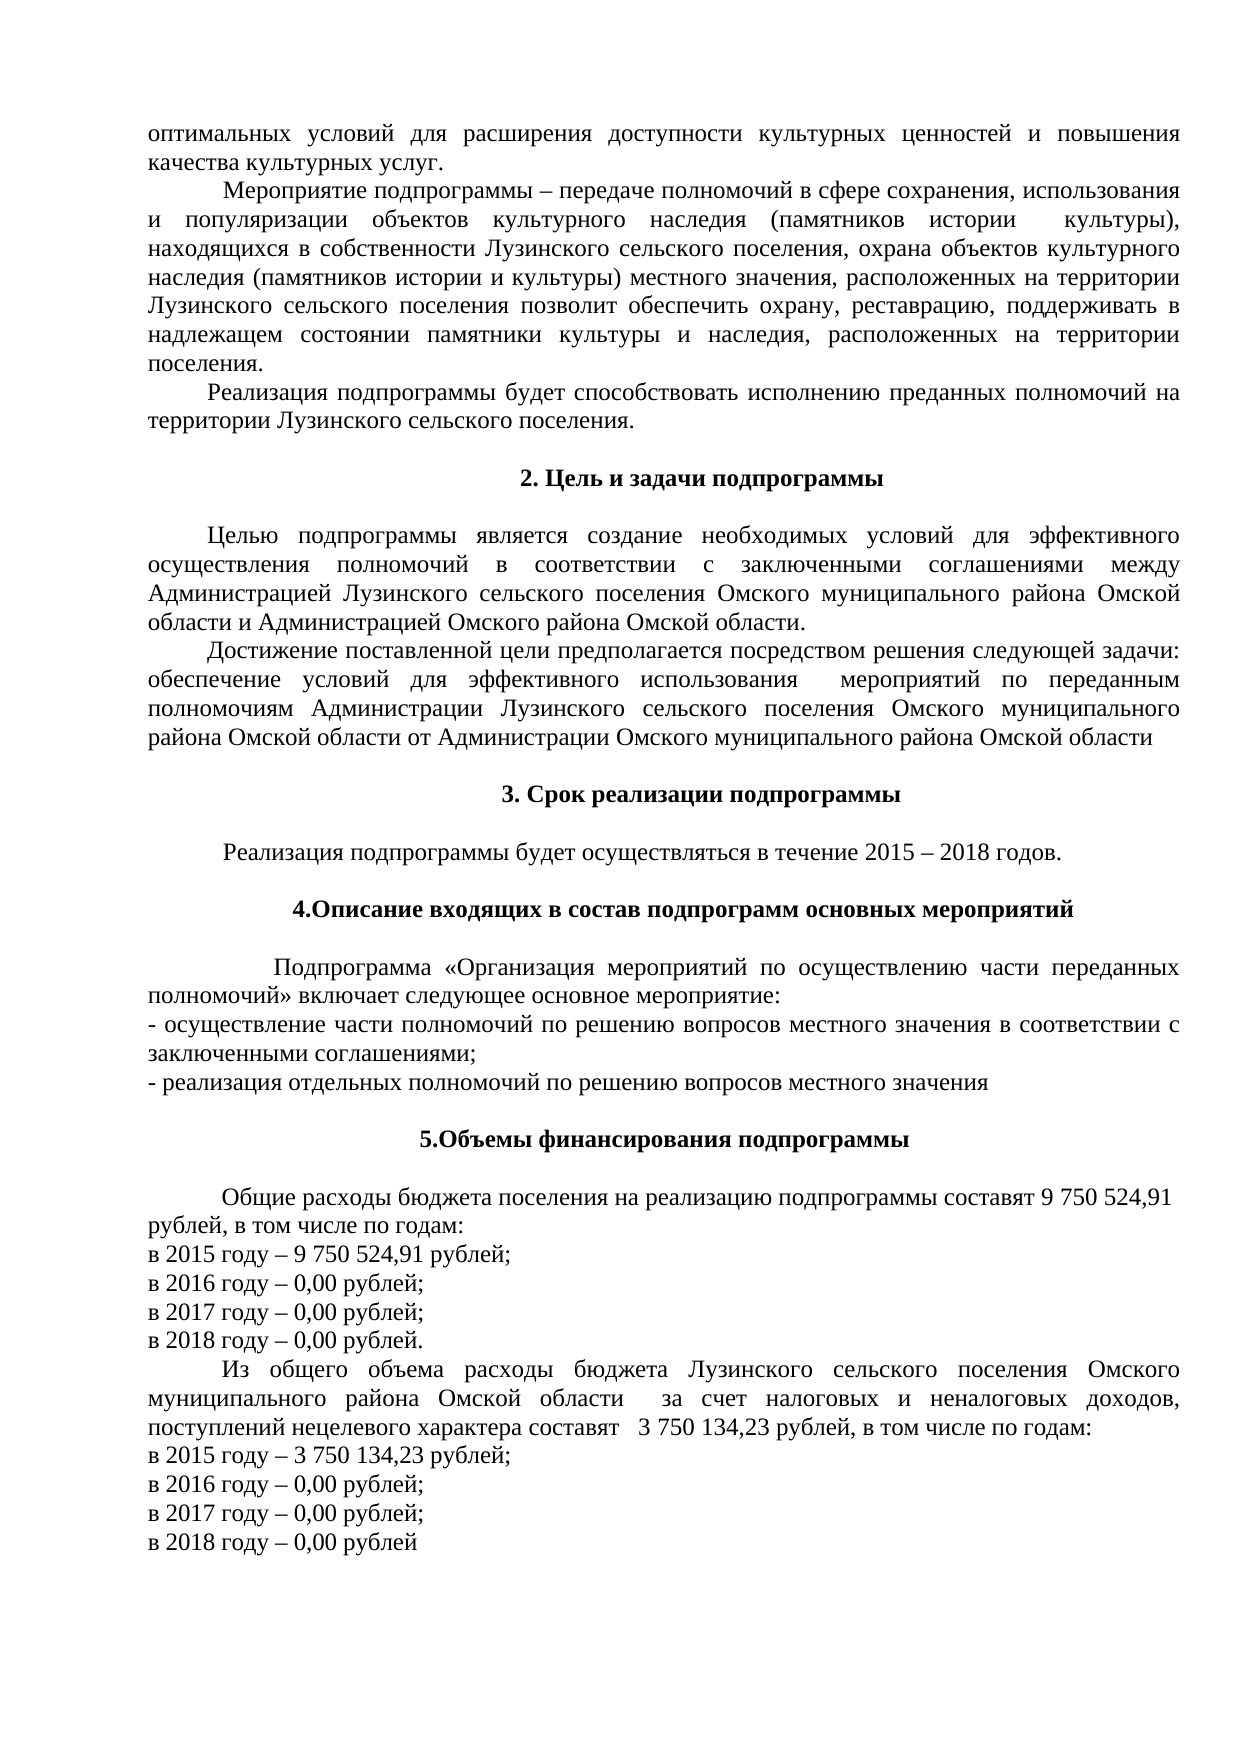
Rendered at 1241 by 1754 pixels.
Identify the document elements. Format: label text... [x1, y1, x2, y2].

text - осуществление части полномочий по решению вопросов местного значения в соответствии с заключенными соглашениями; [148, 1009, 1181, 1067]
text в 2016 году – 0,00 рублей; [148, 1268, 1181, 1297]
text в 2015 году – 3 750 134,23 рублей; [148, 1441, 1181, 1469]
text Общие расходы бюджета поселения на реализацию подпрограммы составят 9 750 524,91 рублей, в том числе по годам: [148, 1182, 1181, 1239]
text в 2017 году – 0,00 рублей; [148, 1297, 1181, 1326]
text в 2017 году – 0,00 рублей; [148, 1498, 1181, 1527]
text Реализация подпрограммы будет способствовать исполнению преданных полномочий на территории Лузинского сельского поселения. [148, 377, 1181, 434]
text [148, 118, 1181, 176]
text в 2016 году – 0,00 рублей; [148, 1469, 1181, 1498]
text Подпрограмма «Организация мероприятий по осуществлению части переданных полномочий» включает следующее основное мероприятие: [148, 952, 1181, 1009]
text Из общего объема расходы бюджета Лузинского сельского поселения Омского муниципального района Омской области за счет налоговых и неналоговых доходов, поступлений нецелевого характера составят 3 750 134,23 рублей, в том числе по годам: [148, 1354, 1181, 1441]
text 5.Объемы финансирования подпрограммы [148, 1124, 1181, 1153]
text в 2015 году – 9 750 524,91 рублей; [148, 1239, 1181, 1268]
subtitle 2. Цель и задачи подпрограммы [148, 463, 1181, 492]
text Достижение поставленной цели предполагается посредством решения следующей задачи: обеспечение условий для эффективного использования мероприятий по переданным полномочиям Администрации Лузинского сельского поселения Омского муниципального района Омской области от Администрации Омского муниципального района Омской области [148, 636, 1181, 751]
text в 2018 году – 0,00 рублей [148, 1527, 1181, 1556]
text Мероприятие подпрограммы – передаче полномочий в сфере сохранения, использования и популяризации объектов культурного наследия (памятников истории культуры), находящихся в собственности Лузинского сельского поселения, охрана объектов культурного наследия (памятников истории и культуры) местного значения, расположенных на территории Лузинского сельского поселения позволит обеспечить охрану, реставрацию, поддерживать в надлежащем состоянии памятники культуры и наследия, расположенных на территории поселения. [148, 176, 1181, 377]
text в 2018 году – 0,00 рублей. [148, 1326, 1181, 1354]
text Целью подпрограммы является создание необходимых условий для эффективного осуществления полномочий в соответствии с заключенными соглашениями между Администрацией Лузинского сельского поселения Омского муниципального района Омской области и Администрацией Омского района Омской области. [148, 521, 1181, 636]
text - реализация отдельных полномочий по решению вопросов местного значения [148, 1067, 1181, 1096]
text 3. Срок реализации подпрограммы [148, 779, 1181, 808]
text 4.Описание входящих в состав подпрограмм основных мероприятий [185, 894, 1181, 923]
text Реализация подпрограммы будет осуществляться в течение 2015 – 2018 годов. [148, 837, 1181, 866]
